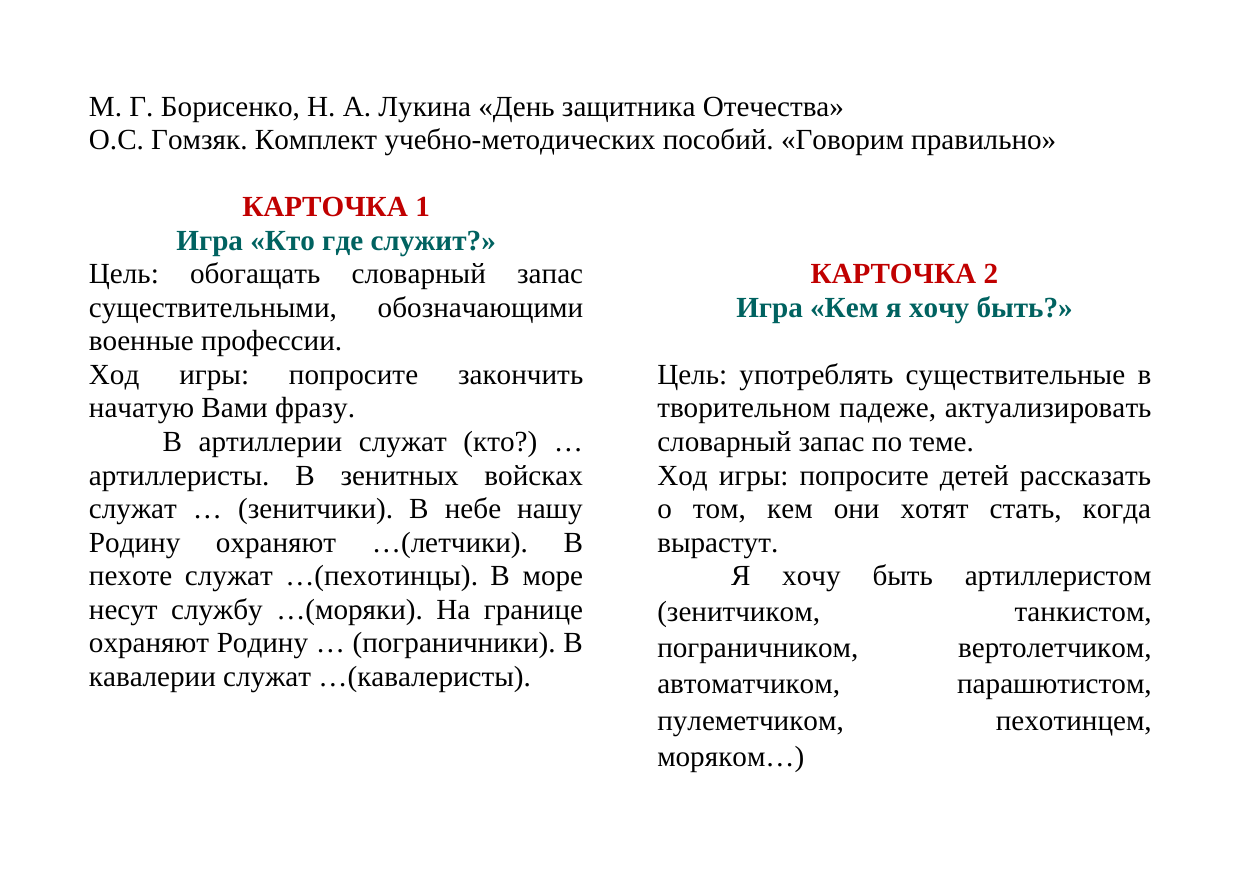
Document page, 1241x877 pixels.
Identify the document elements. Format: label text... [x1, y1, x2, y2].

text Ход игры: попросите детей рассказать о том, кем они хотят стать, когда вырастут. [657, 458, 1152, 558]
text Игра «Кем я хочу быть?» [657, 290, 1152, 323]
text КАРТОЧКА 2 [657, 256, 1152, 290]
text Игра «Кто где служит?» [89, 223, 583, 256]
text О.С. Гомзяк. Комплект учебно-методических пособий. «Говорим правильно» [89, 122, 1152, 156]
text Цель: употреблять существительные в творительном падеже, актуализировать словарный запас по теме. [657, 357, 1152, 458]
text В артиллерии служат (кто?) … артиллеристы. В зенитных войсках служат … (зенитчики). В небе нашу Родину охраняют …(летчики). В пехоте служат …(пехотинцы). В море несут службу …(моряки). На границе охраняют Родину … (пограничники). В кавалерии служат …(кавалеристы). [89, 424, 583, 692]
text Я хочу быть артиллеристом (зенитчиком, танкистом, пограничником, вертолетчиком, автоматчиком, парашютистом, пулеметчиком, пехотинцем, моряком…) [657, 558, 1152, 772]
text Цель: обогащать словарный запас существительными, обозначающими военные профессии. [89, 256, 583, 357]
text М. Г. Борисенко, Н. А. Лукина «День защитника Отечества» [89, 89, 1152, 122]
text Ход игры: попросите закончить начатую Вами фразу. [89, 357, 583, 424]
text КАРТОЧКА 1 [89, 189, 583, 223]
